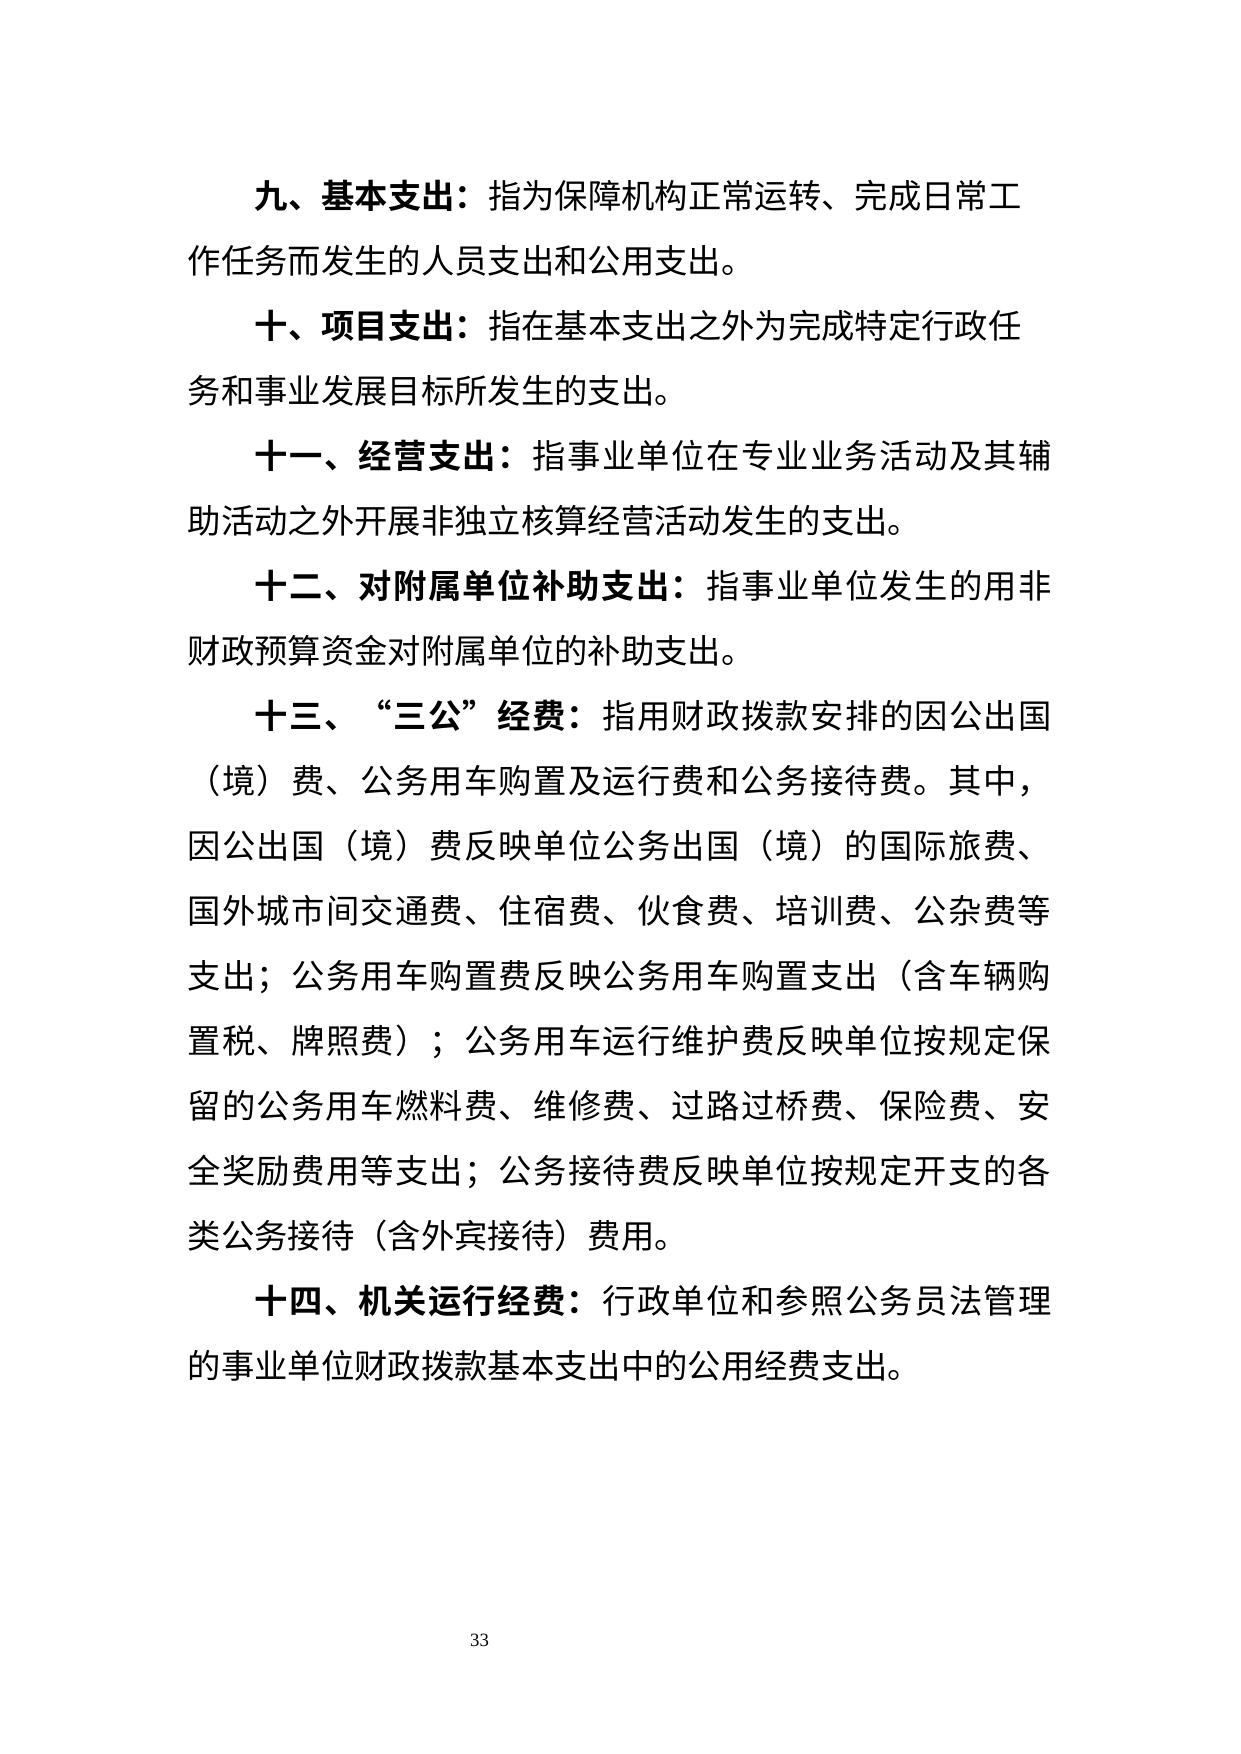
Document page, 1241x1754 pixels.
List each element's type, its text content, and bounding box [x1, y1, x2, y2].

text 十四、机关运行经费：行政单位和参照公务员法管理的事业单位财政拨款基本支出中的公用经费支出。 [187, 1267, 1053, 1397]
text 十二、对附属单位补助支出：指事业单位发生的用非财政预算资金对附属单位的补助支出。 [187, 552, 1053, 682]
text 十三、“三公”经费：指用财政拨款安排的因公出国（境）费、公务用车购置及运行费和公务接待费。其中，因公出国（境）费反映单位公务出国（境）的国际旅费、国外城市间交通费、住宿费、伙食费、培训费、公杂费等支出；公务用车购置费反映公务用车购置支出（含车辆购置税、牌照费）；公务用车运行维护费反映单位按规定保留的公务用车燃料费、维修费、过路过桥费、保险费、安全奖励费用等支出；公务接待费反映单位按规定开支的各类公务接待（含外宾接待）费用。 [187, 682, 1053, 1267]
text 九、基本支出：指为保障机构正常运转、完成日常工作任务而发生的人员支出和公用支出。 [187, 162, 1053, 292]
text 十一、经营支出：指事业单位在专业业务活动及其辅助活动之外开展非独立核算经营活动发生的支出。 [187, 422, 1053, 552]
text 十、项目支出：指在基本支出之外为完成特定行政任务和事业发展目标所发生的支出。 [187, 292, 1053, 422]
